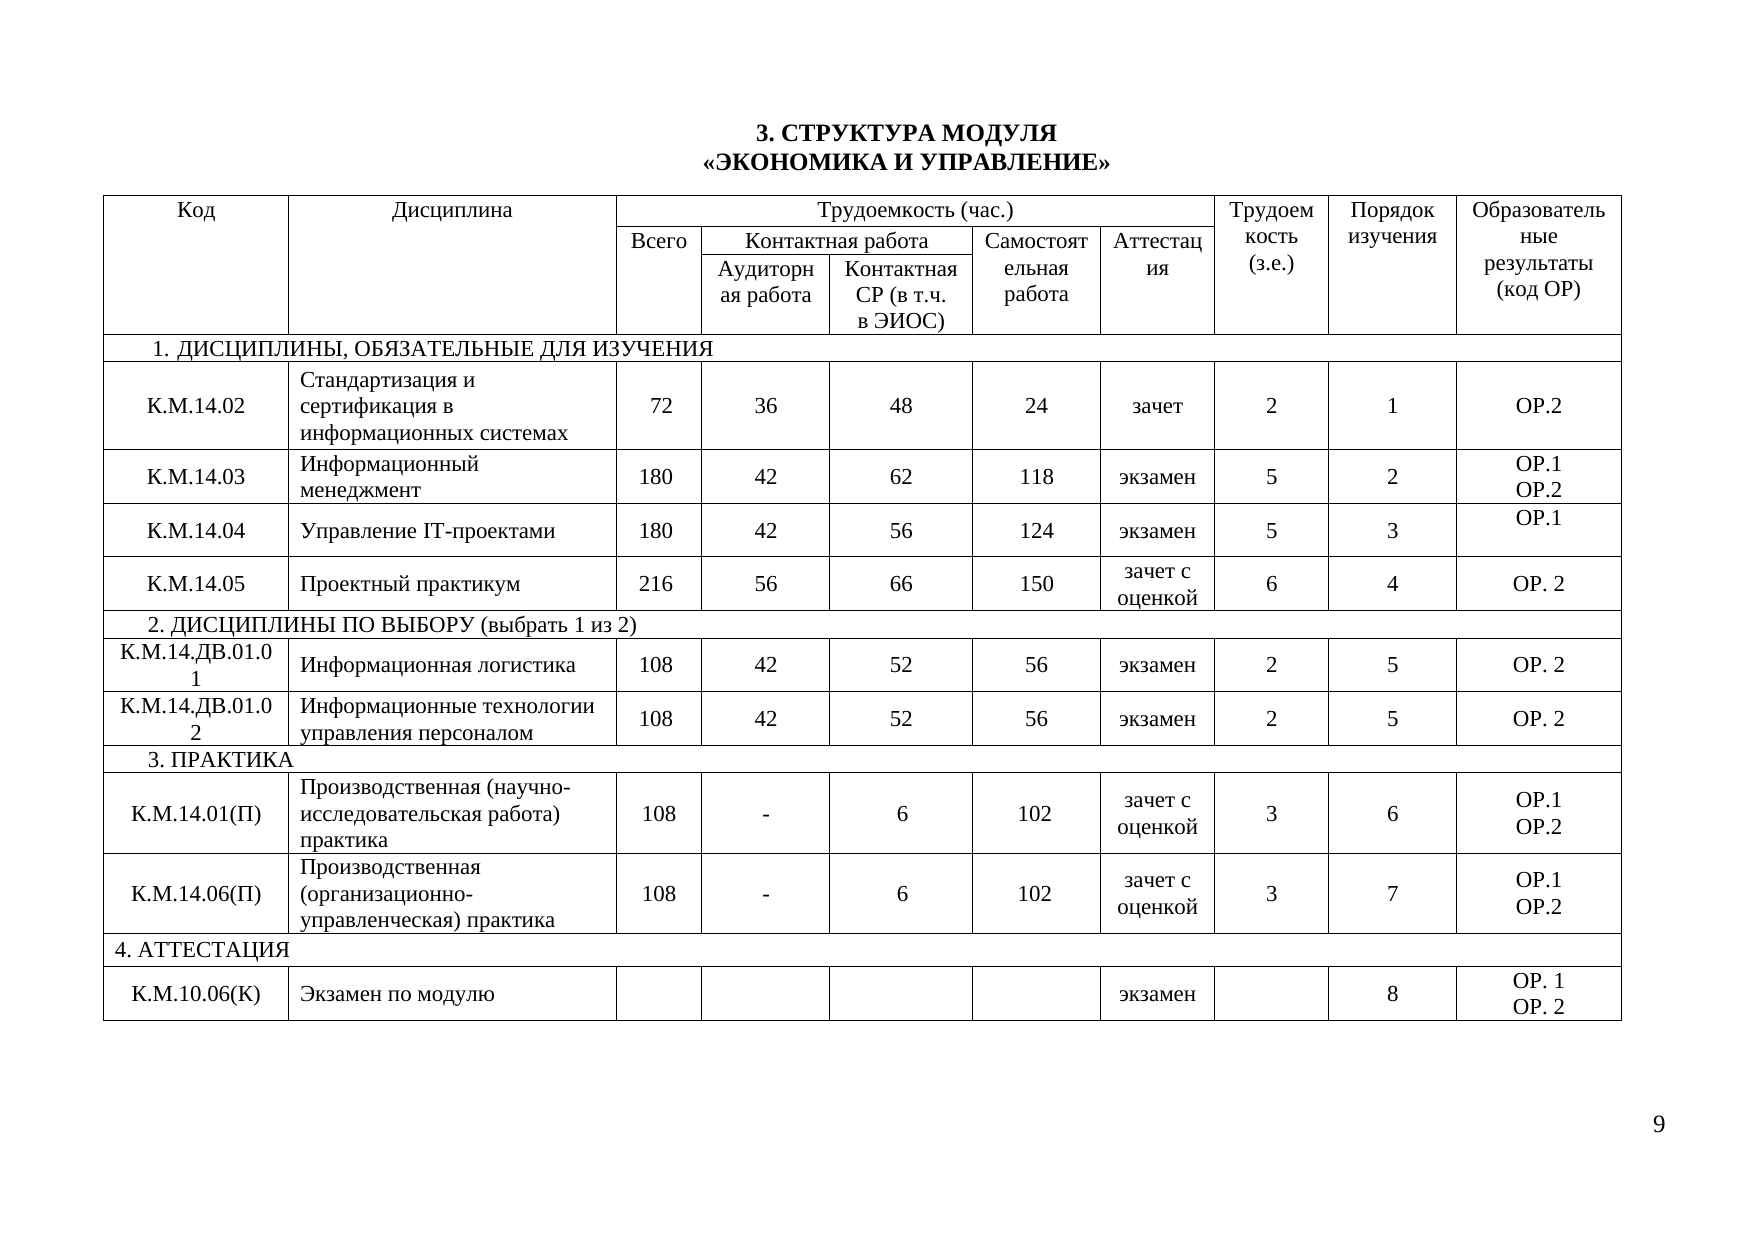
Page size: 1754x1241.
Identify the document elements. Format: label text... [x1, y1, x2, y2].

table_cell 56 [973, 639, 1100, 691]
table_cell 36 [702, 362, 829, 449]
table_cell 6 [1329, 773, 1456, 852]
table_cell К.М.14.05 [104, 557, 288, 610]
table_cell Аттестация [1101, 227, 1214, 334]
table_cell 52 [830, 692, 972, 745]
table_cell 108 [617, 692, 701, 745]
table_header Код [104, 196, 288, 334]
table_cell 42 [702, 639, 829, 691]
table_cell 56 [973, 692, 1100, 745]
table_cell 118 [973, 450, 1100, 502]
table_cell К.М.14.04 [104, 504, 288, 556]
text «ЭКОНОМИКА И УПРАВЛЕНИЕ» [148, 147, 1665, 176]
table_header Порядок изучения [1329, 196, 1456, 334]
table_cell экзамен [1101, 450, 1214, 502]
table_cell 5 [1329, 692, 1456, 745]
table_cell 150 [973, 557, 1100, 610]
table_cell экзамен [1101, 692, 1214, 745]
table_cell ОР.2 [1457, 362, 1621, 449]
table_cell К.М.14.ДВ.01.02 [104, 692, 288, 745]
table_cell 108 [617, 639, 701, 691]
table_cell ОР.1 ОР.2 [1457, 450, 1621, 502]
table_cell К.М.14.01(П) [104, 773, 288, 852]
table_cell 3 [1329, 504, 1456, 556]
table_cell 1 [1329, 362, 1456, 449]
table_cell - [702, 773, 829, 852]
table_cell 180 [617, 504, 701, 556]
table_cell Информационные технологии управления персоналом [289, 692, 616, 745]
table_cell Аудиторная работа [702, 255, 829, 334]
table_cell Контактная работа [702, 227, 972, 254]
table_cell 108 [617, 773, 701, 852]
table_cell 56 [830, 504, 972, 556]
table_cell экзамен [1101, 639, 1214, 691]
table_cell 6 [830, 854, 972, 932]
table_cell 6 [1215, 557, 1328, 610]
table_cell Экзамен по модулю [289, 967, 616, 1019]
table_cell [830, 967, 972, 1019]
table_cell К.М.14.03 [104, 450, 288, 502]
table_cell зачет [1101, 362, 1214, 449]
table_cell 2 [1215, 692, 1328, 745]
table_cell К.М.14.06(П) [104, 854, 288, 932]
table_cell 4. аттестация [104, 934, 1621, 966]
table_header Трудоемкость (час.) [617, 196, 1214, 226]
table_cell К.М.14.ДВ.01.01 [104, 639, 288, 691]
table_cell Проектный практикум [289, 557, 616, 610]
table_cell [617, 967, 701, 1019]
table_cell Контактная СР (в т.ч. в ЭИОС) [830, 255, 972, 334]
table_cell 5 [1215, 450, 1328, 502]
table_cell ОР. 1 ОР. 2 [1457, 967, 1621, 1019]
table_cell 3 [1215, 773, 1328, 852]
table_cell экзамен [1101, 504, 1214, 556]
table_cell Самостоятельная работа [973, 227, 1100, 334]
table_cell зачет с оценкой [1101, 854, 1214, 932]
table_cell 52 [830, 639, 972, 691]
table_cell 56 [702, 557, 829, 610]
table_cell 62 [830, 450, 972, 502]
table_cell 108 [617, 854, 701, 932]
table_cell ОР.1 ОР.2 [1457, 773, 1621, 852]
table_cell [973, 967, 1100, 1019]
table_cell 2. Дисциплины ПО ВЫБОРУ (выбрать 1 из 2) [104, 611, 1621, 637]
table_cell ОР.1 ОР.2 [1457, 854, 1621, 932]
table_cell зачет с оценкой [1101, 557, 1214, 610]
text 3. Структура модуля [148, 118, 1665, 147]
table_cell 2 [1215, 639, 1328, 691]
table_cell ОР. 2 [1457, 639, 1621, 691]
table_cell Производственная (организационно-управленческая) практика [289, 854, 616, 932]
table_cell Стандартизация и сертификация в информационных системах [289, 362, 616, 449]
table_cell 66 [830, 557, 972, 610]
table_cell 4 [1329, 557, 1456, 610]
table_cell Информационный менеджмент [289, 450, 616, 502]
table_cell [702, 967, 829, 1019]
table_cell 3 [1215, 854, 1328, 932]
table_cell К.М.14.02 [104, 362, 288, 449]
table_cell 3. Практика [104, 746, 1621, 772]
table_cell 8 [1329, 967, 1456, 1019]
table_cell 5 [1329, 639, 1456, 691]
table_cell 48 [830, 362, 972, 449]
table_cell 24 [973, 362, 1100, 449]
table_cell [1215, 967, 1328, 1019]
table_cell ОР. 2 [1457, 692, 1621, 745]
table_cell ОР.1 [1457, 504, 1621, 556]
table_cell К.М.10.06(К) [104, 967, 288, 1019]
table_cell 72 [617, 362, 701, 449]
table_cell 124 [973, 504, 1100, 556]
table_header Дисциплина [289, 196, 616, 334]
table_cell Всего [617, 227, 701, 334]
table_cell - [702, 854, 829, 932]
table_cell 2 [1215, 362, 1328, 449]
table_cell 6 [830, 773, 972, 852]
table_cell экзамен [1101, 967, 1214, 1019]
table_cell 42 [702, 450, 829, 502]
table_cell 180 [617, 450, 701, 502]
table_cell 42 [702, 692, 829, 745]
table_cell Управление IT-проектами [289, 504, 616, 556]
table_cell Информационная логистика [289, 639, 616, 691]
table_cell 5 [1215, 504, 1328, 556]
table_cell Дисциплины, обязательные для изучения [104, 335, 1621, 361]
table_cell Производственная (научно-исследовательская работа) практика [289, 773, 616, 852]
table_cell ОР. 2 [1457, 557, 1621, 610]
table_header Образовательные результаты (код ОР) [1457, 196, 1621, 334]
table_cell 2 [1329, 450, 1456, 502]
table_cell 102 [973, 854, 1100, 932]
table_cell 7 [1329, 854, 1456, 932]
table_cell 102 [973, 773, 1100, 852]
table_cell зачет с оценкой [1101, 773, 1214, 852]
table_cell 42 [702, 504, 829, 556]
table_cell 216 [617, 557, 701, 610]
table_header Трудоемкость (з.е.) [1215, 196, 1328, 334]
